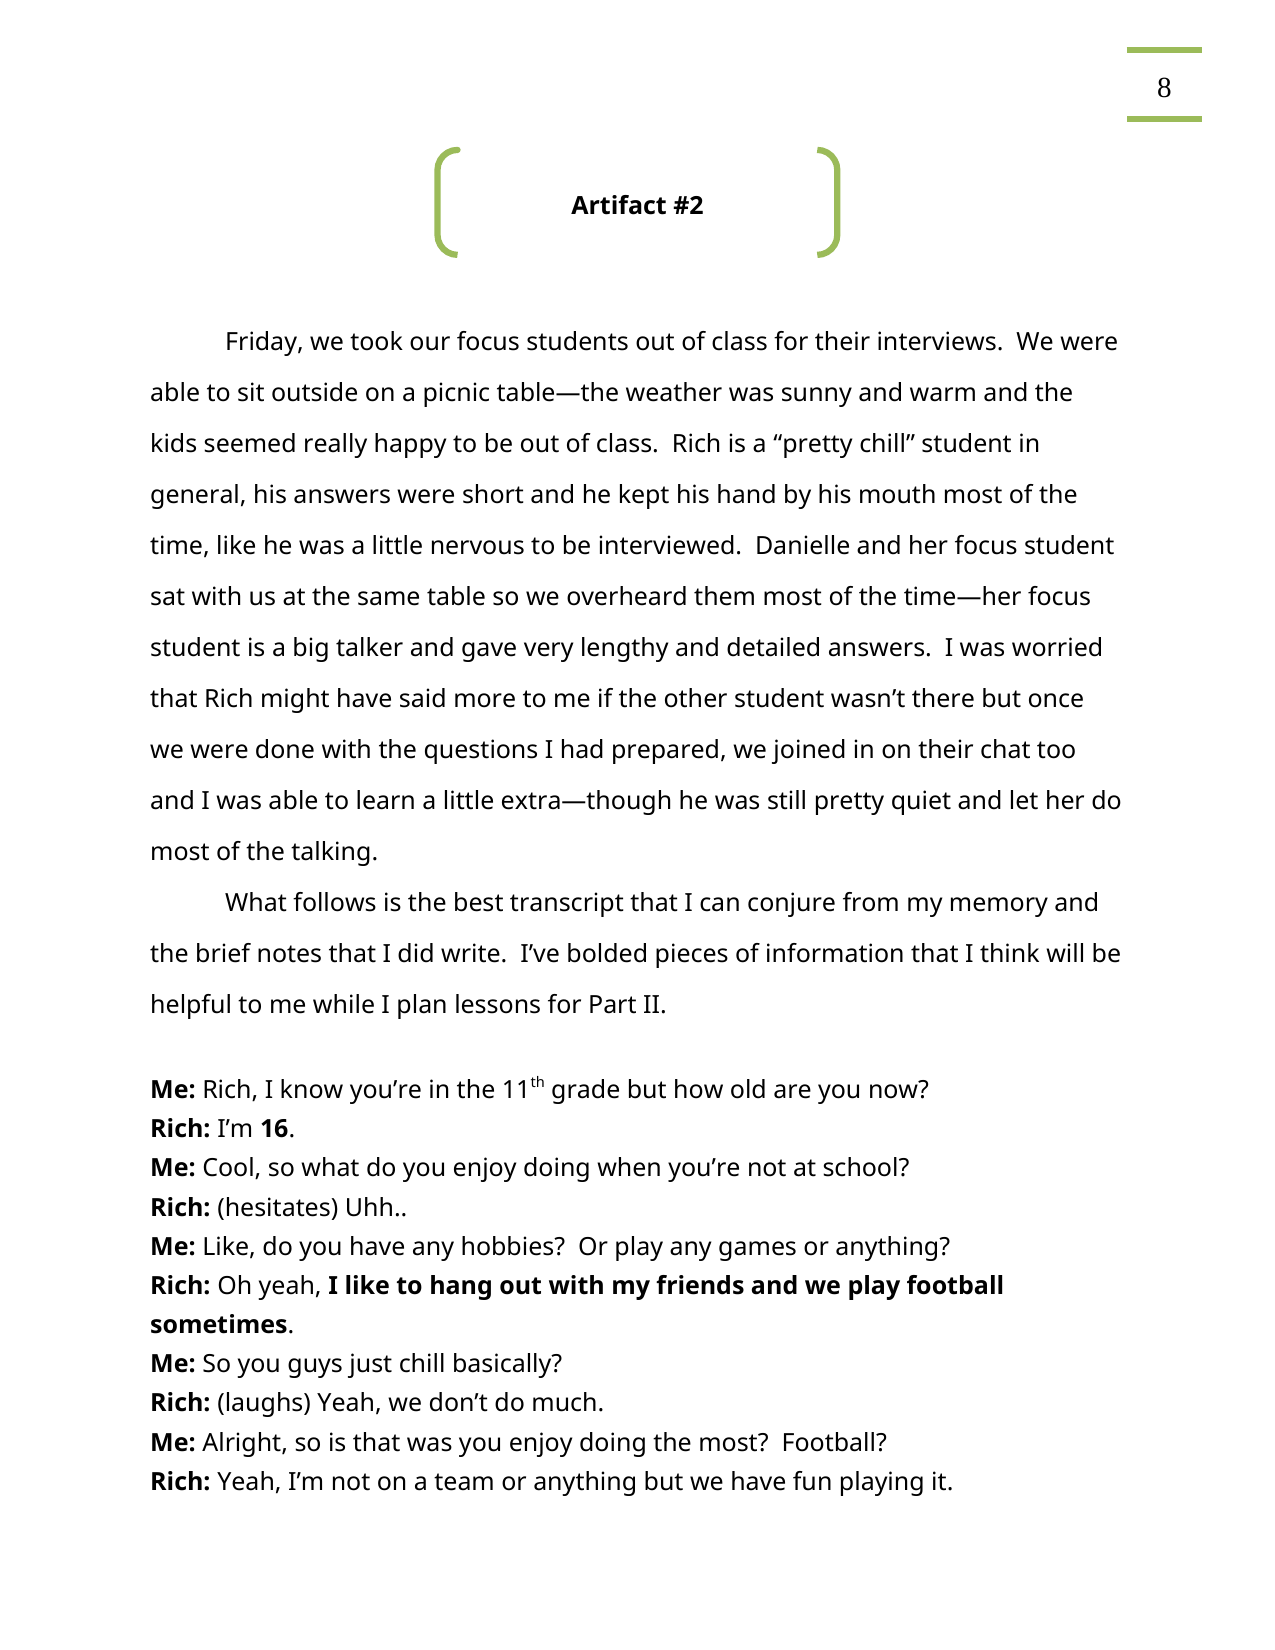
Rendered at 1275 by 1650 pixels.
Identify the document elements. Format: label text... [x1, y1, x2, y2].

text Me: Like, do you have any hobbies? Or play any games or anything? [150, 1228, 1125, 1262]
text Rich: Yeah, I’m not on a team or anything but we have fun playing it. [150, 1463, 1125, 1497]
text Me: Cool, so what do you enjoy doing when you’re not at school? [150, 1150, 1125, 1184]
text Rich: (hesitates) Uhh.. [150, 1189, 1125, 1223]
text Me: Rich, I know you’re in the 11th grade but how old are you now? [150, 1072, 1125, 1106]
text What follows is the best transcript that I can conjure from my memory and the brief notes that I did write. I’ve bolded pieces of information that I think will be helpful to me while I plan lessons for Part II. [150, 884, 1125, 1021]
text Rich: Oh yeah, I like to hang out with my friends and we play football sometimes. [150, 1268, 1125, 1341]
text Friday, we took our focus students out of class for their interviews. We were able to sit outside on a picnic table—the weather was sunny and warm and the kids seemed really happy to be out of class. Rich is a “pretty chill” student in general, his answers were short and he kept his hand by his mouth most of the time, like he was a little nervous to be interviewed. Danielle and her focus student sat with us at the same table so we overheard them most of the time—her focus student is a big talker and gave very lengthy and detailed answers. I was worried that Rich might have said more to me if the other student wasn’t there but once we were done with the questions I had prepared, we joined in on their chat too and I was able to learn a little extra—though he was still pretty quiet and let her do most of the talking. [150, 323, 1125, 868]
text Me: So you guys just chill basically? [150, 1346, 1125, 1380]
text Me: Alright, so is that was you enjoy doing the most? Football? [150, 1424, 1125, 1458]
text Rich: I’m 16. [150, 1111, 1125, 1145]
text Rich: (laughs) Yeah, we don’t do much. [150, 1385, 1125, 1419]
